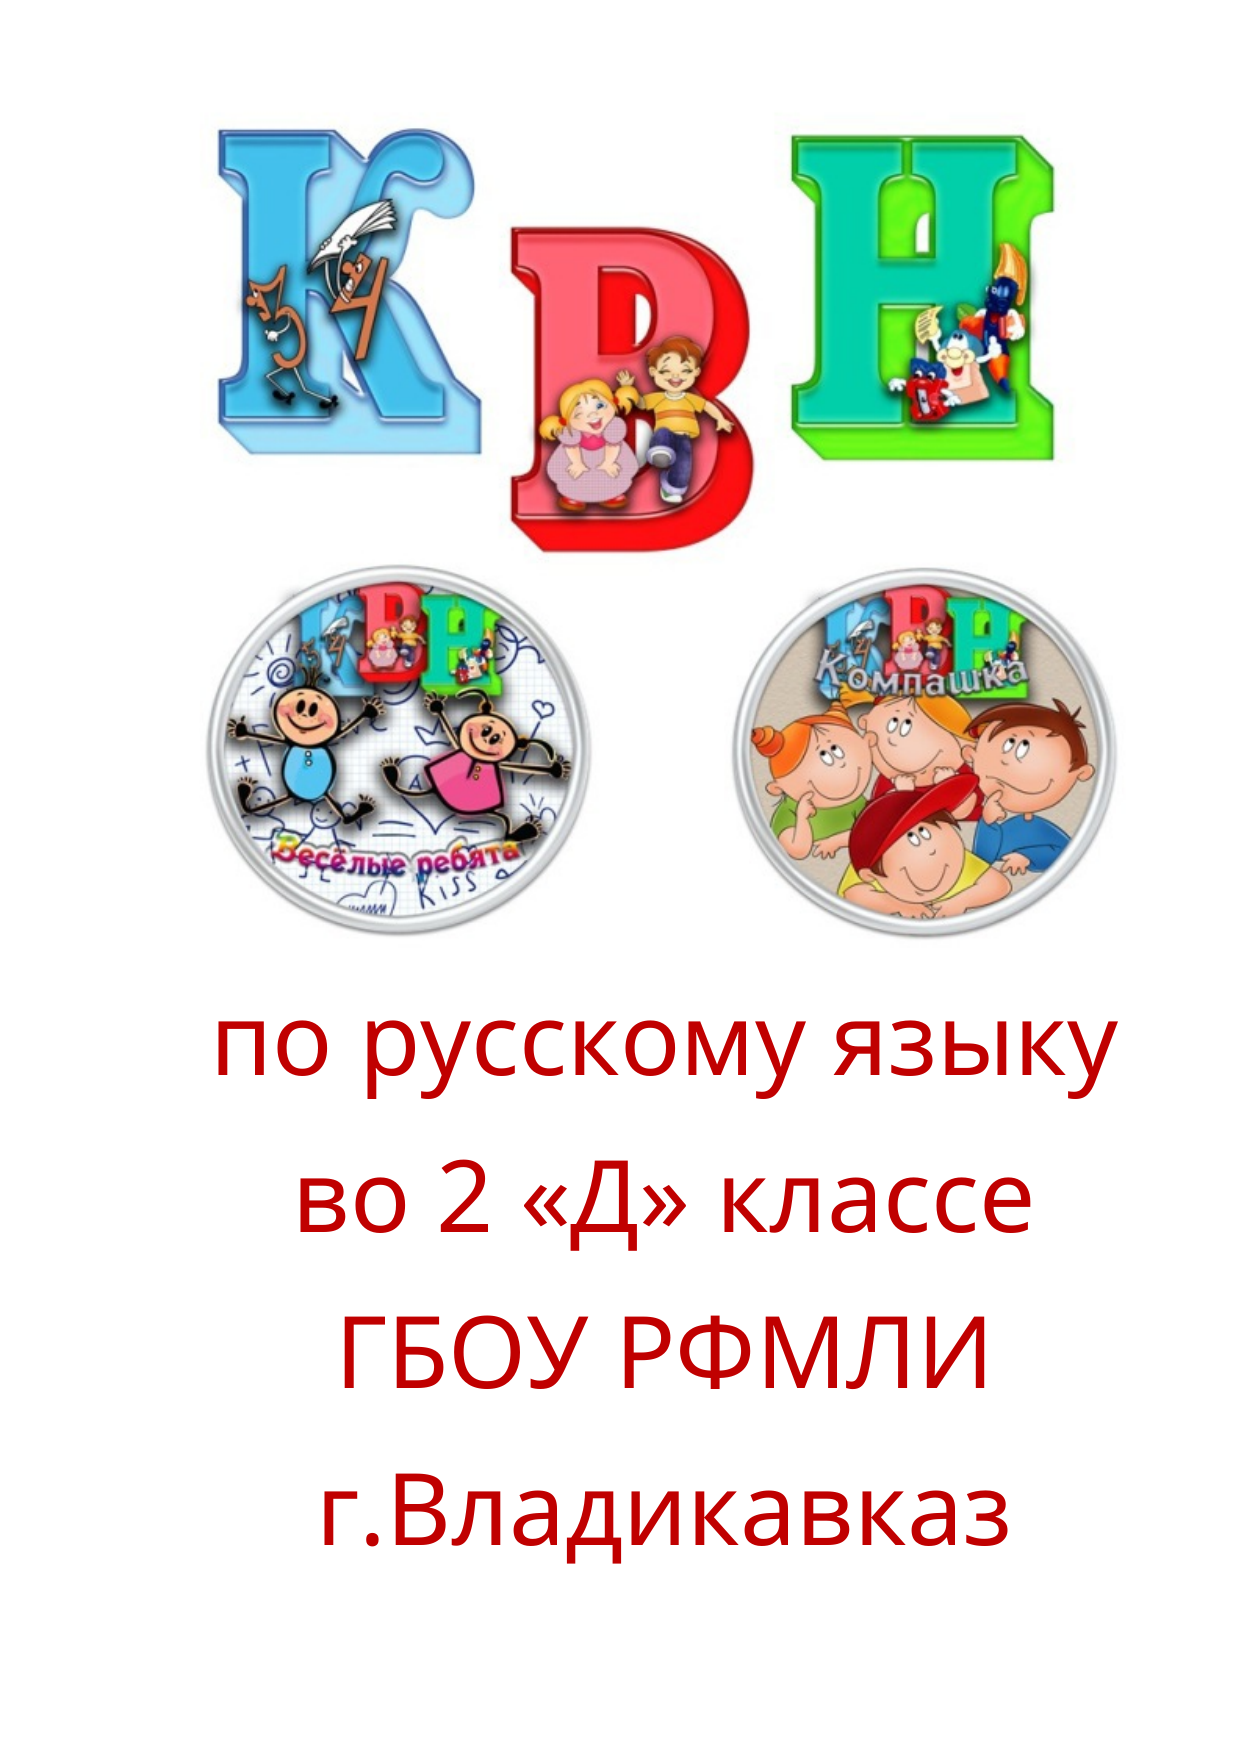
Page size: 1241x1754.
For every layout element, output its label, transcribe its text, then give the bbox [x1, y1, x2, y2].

text во 2 «Д» классе ГБОУ РФМЛИ [177, 1125, 1152, 1418]
text г.Владикавказ [177, 1438, 1152, 1575]
picture [199, 88, 1130, 948]
